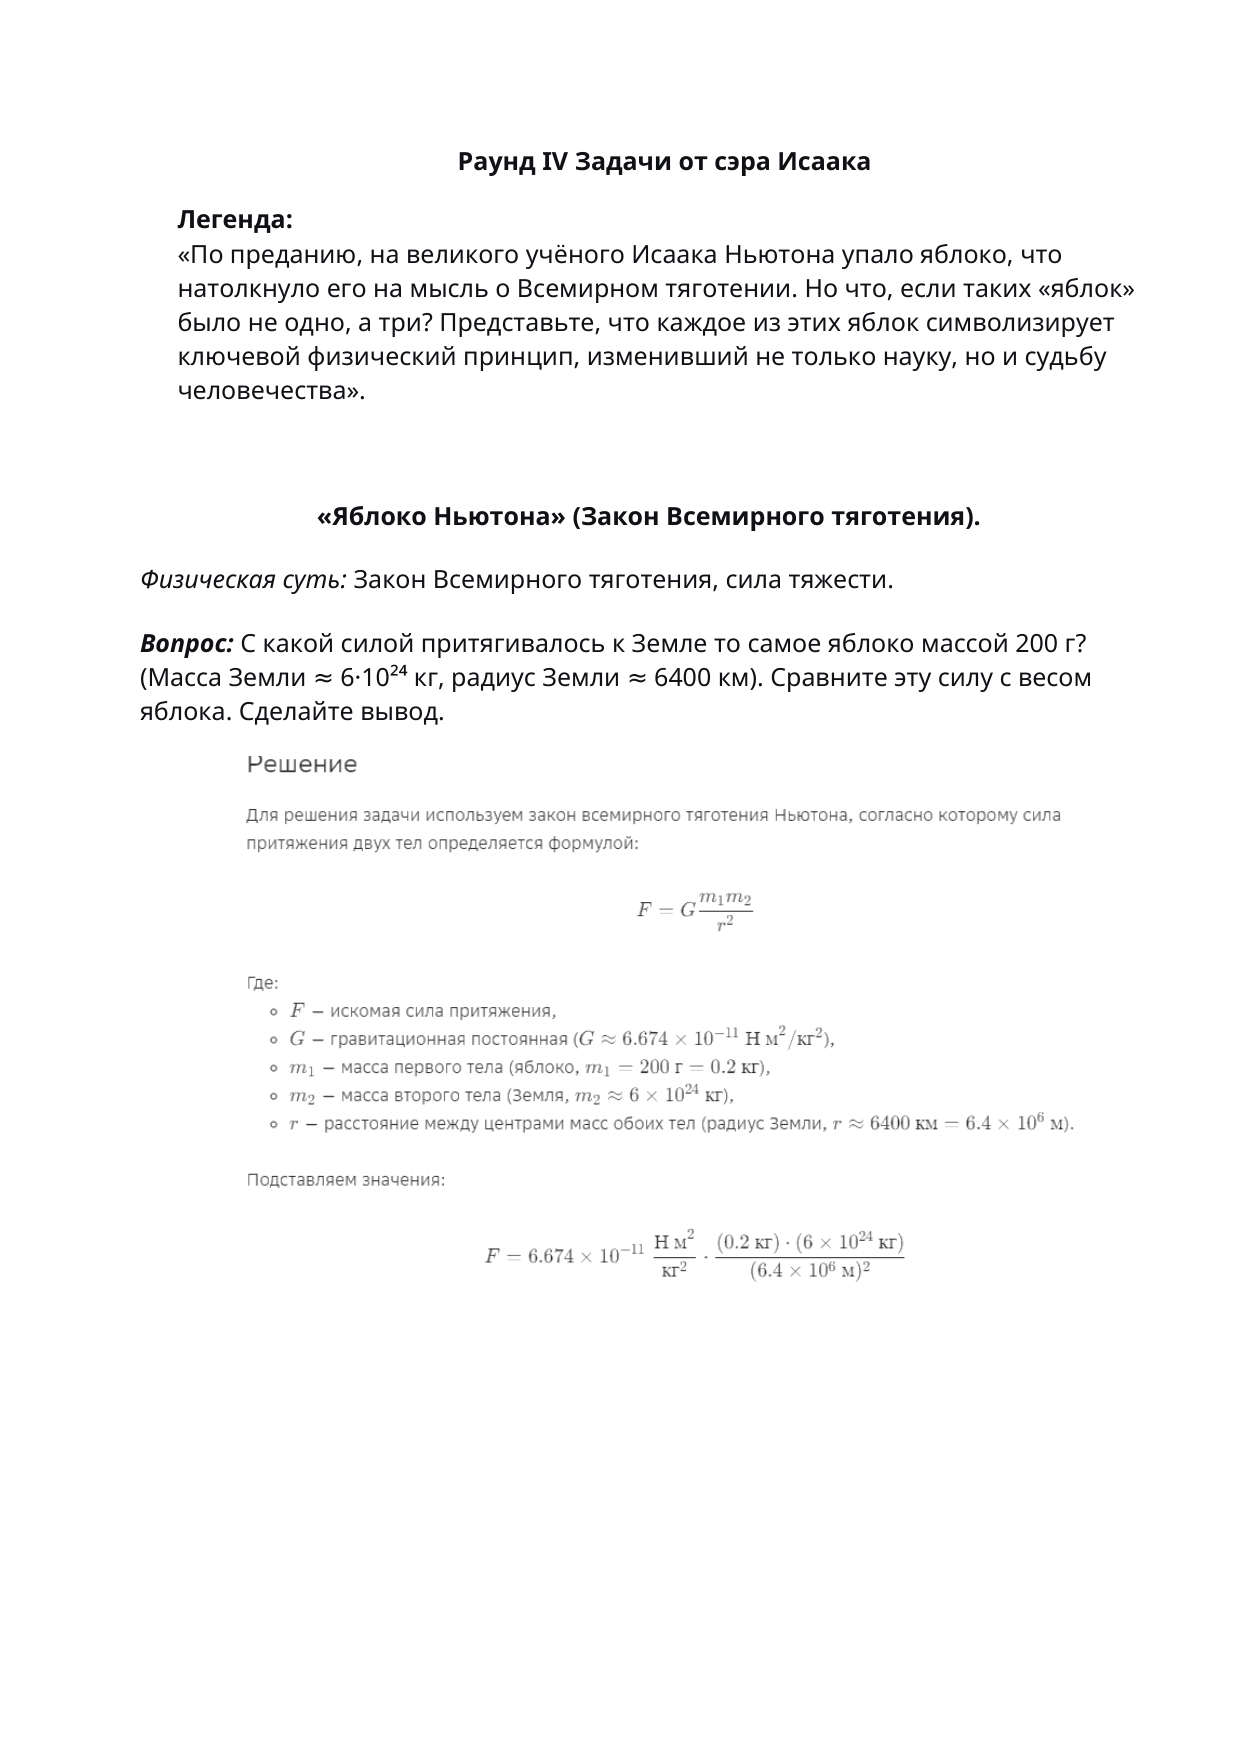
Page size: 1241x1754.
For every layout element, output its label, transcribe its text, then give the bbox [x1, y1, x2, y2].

text Вопрос: С какой силой притягивалось к Земле то самое яблоко массой 200 г? (Масса Земли ≈ 6·10²⁴ кг, радиус Земли ≈ 6400 км). Сравните эту силу с весом яблока. Сделайте вывод. [140, 625, 1152, 728]
text Физическая суть: Закон Всемирного тяготения, сила тяжести. [140, 562, 1152, 596]
picture [177, 756, 1152, 1295]
text «Яблоко Ньютона» (Закон Всемирного тяготения). [140, 499, 1152, 533]
text Легенда: «По преданию, на великого учёного Исаака Ньютона упало яблоко, что натолкнуло его на мысль о Всемирном тяготении. Но что, если таких «яблок» было не одно, а три? Представьте, что каждое из этих яблок символизирует ключевой физический принцип, изменивший не только науку, но и судьбу человечества». [177, 202, 1152, 407]
text Раунд IV Задачи от сэра Исаака [177, 143, 1152, 177]
